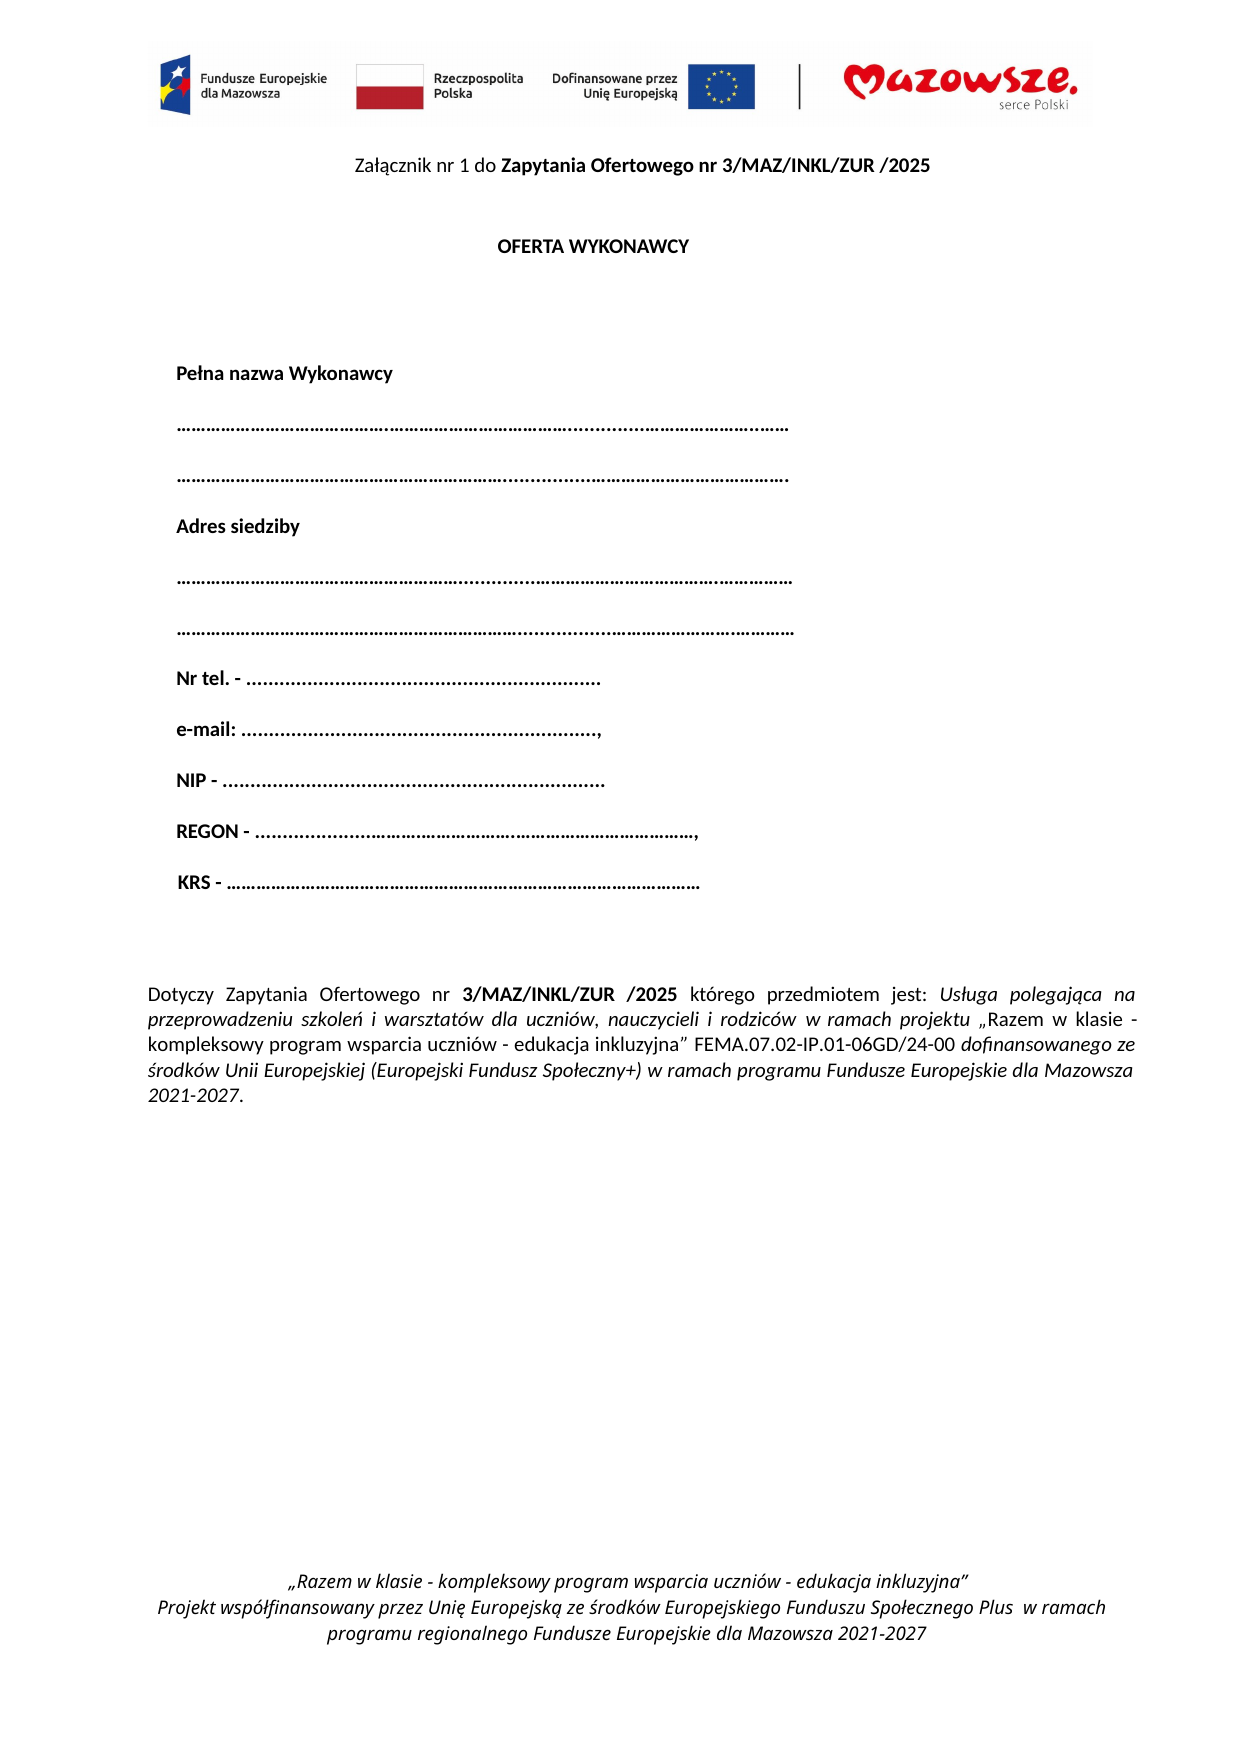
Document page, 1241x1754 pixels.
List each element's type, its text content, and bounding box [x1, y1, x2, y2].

text …………………………………………………………................…………………………………. [176, 462, 1138, 488]
text Adres siedziby [176, 513, 750, 538]
text REGON - .....................……….……………….………………………………, [176, 818, 1138, 843]
text Pełna nazwa Wykonawcy [176, 361, 1138, 386]
text e-mail: ................................................................, [176, 716, 750, 742]
text OFERTA WYKONAWCY [178, 233, 1138, 259]
text Nr tel. - ................................................................ [176, 666, 750, 691]
text KRS - …………………………………………………………………………………… [178, 869, 1138, 894]
text Dotyczy Zapytania Ofertowego nr 3/MAZ/INKL/ZUR /2025 którego przedmiotem jest: Usługa polegająca na przeprowadzeniu szkoleń i warsztatów dla uczniów, nauczycieli i rodziców w ramach projektu „Razem w klasie - kompleksowy program wsparcia uczniów - edukacja inkluzyjna” FEMA.07.02-IP.01-06GD/24-00 dofinansowanego ze środków Unii Europejskiej (Europejski Fundusz Społeczny+) w ramach programu Fundusze Europejskie dla Mazowsza 2021-2027. [148, 981, 1138, 1108]
text Załącznik nr 1 do Zapytania Ofertowego nr 3/MAZ/INKL/ZUR /2025 [148, 152, 1138, 178]
text …………………………………….………………………………..............…………………..…… [176, 411, 1138, 437]
text NIP - ..................................................................... [176, 767, 750, 793]
text …………………………………………………………….................…………………….………… [176, 615, 1138, 640]
text …………………………………………………..............……………………………….…………… [176, 564, 1138, 589]
